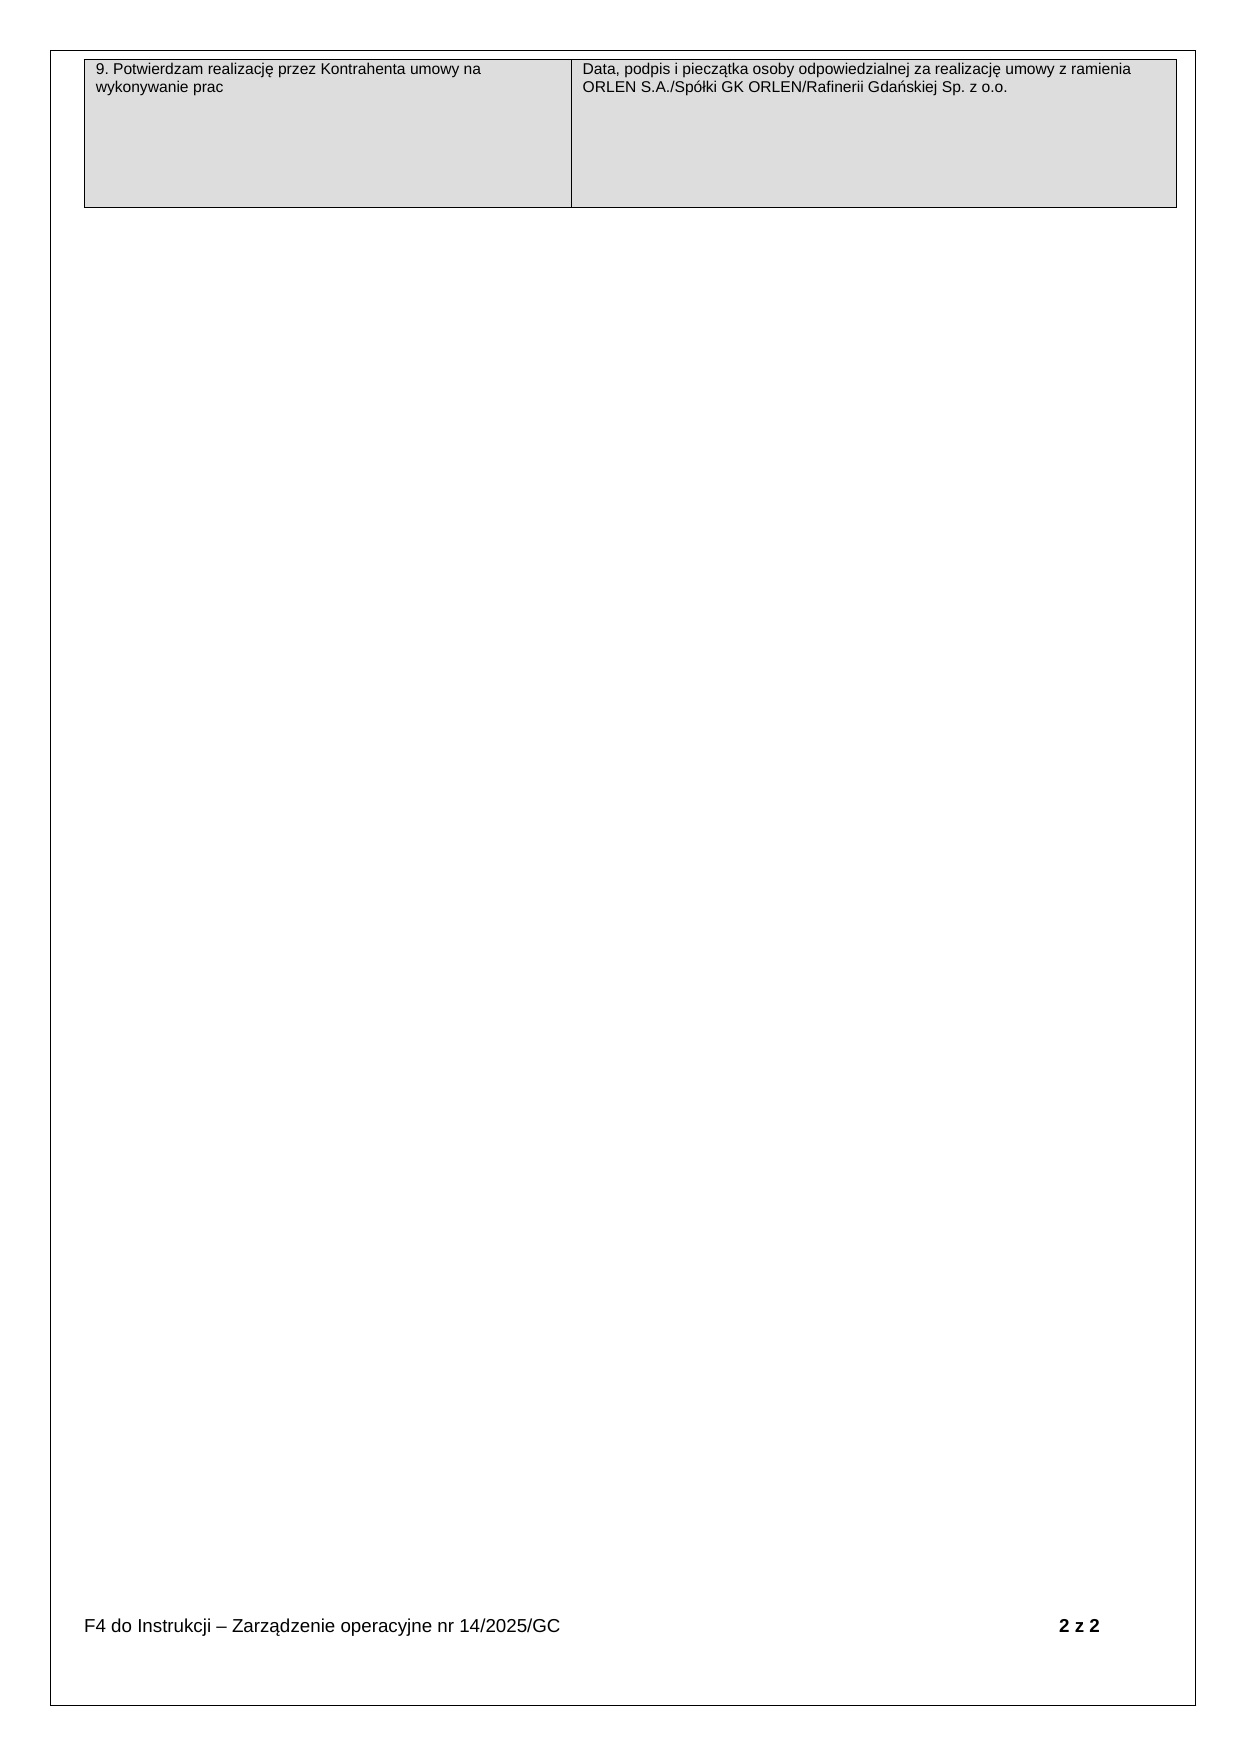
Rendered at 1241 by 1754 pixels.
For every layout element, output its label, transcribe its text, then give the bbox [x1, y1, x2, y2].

table_header Data, podpis i pieczątka osoby odpowiedzialnej za realizację umowy z ramienia ORLEN S.A./Spółki GK ORLEN/Rafinerii Gdańskiej Sp. z o.o. [572, 60, 1176, 207]
table_header 9. Potwierdzam realizację przez Kontrahenta umowy na wykonywanie prac [85, 60, 571, 207]
